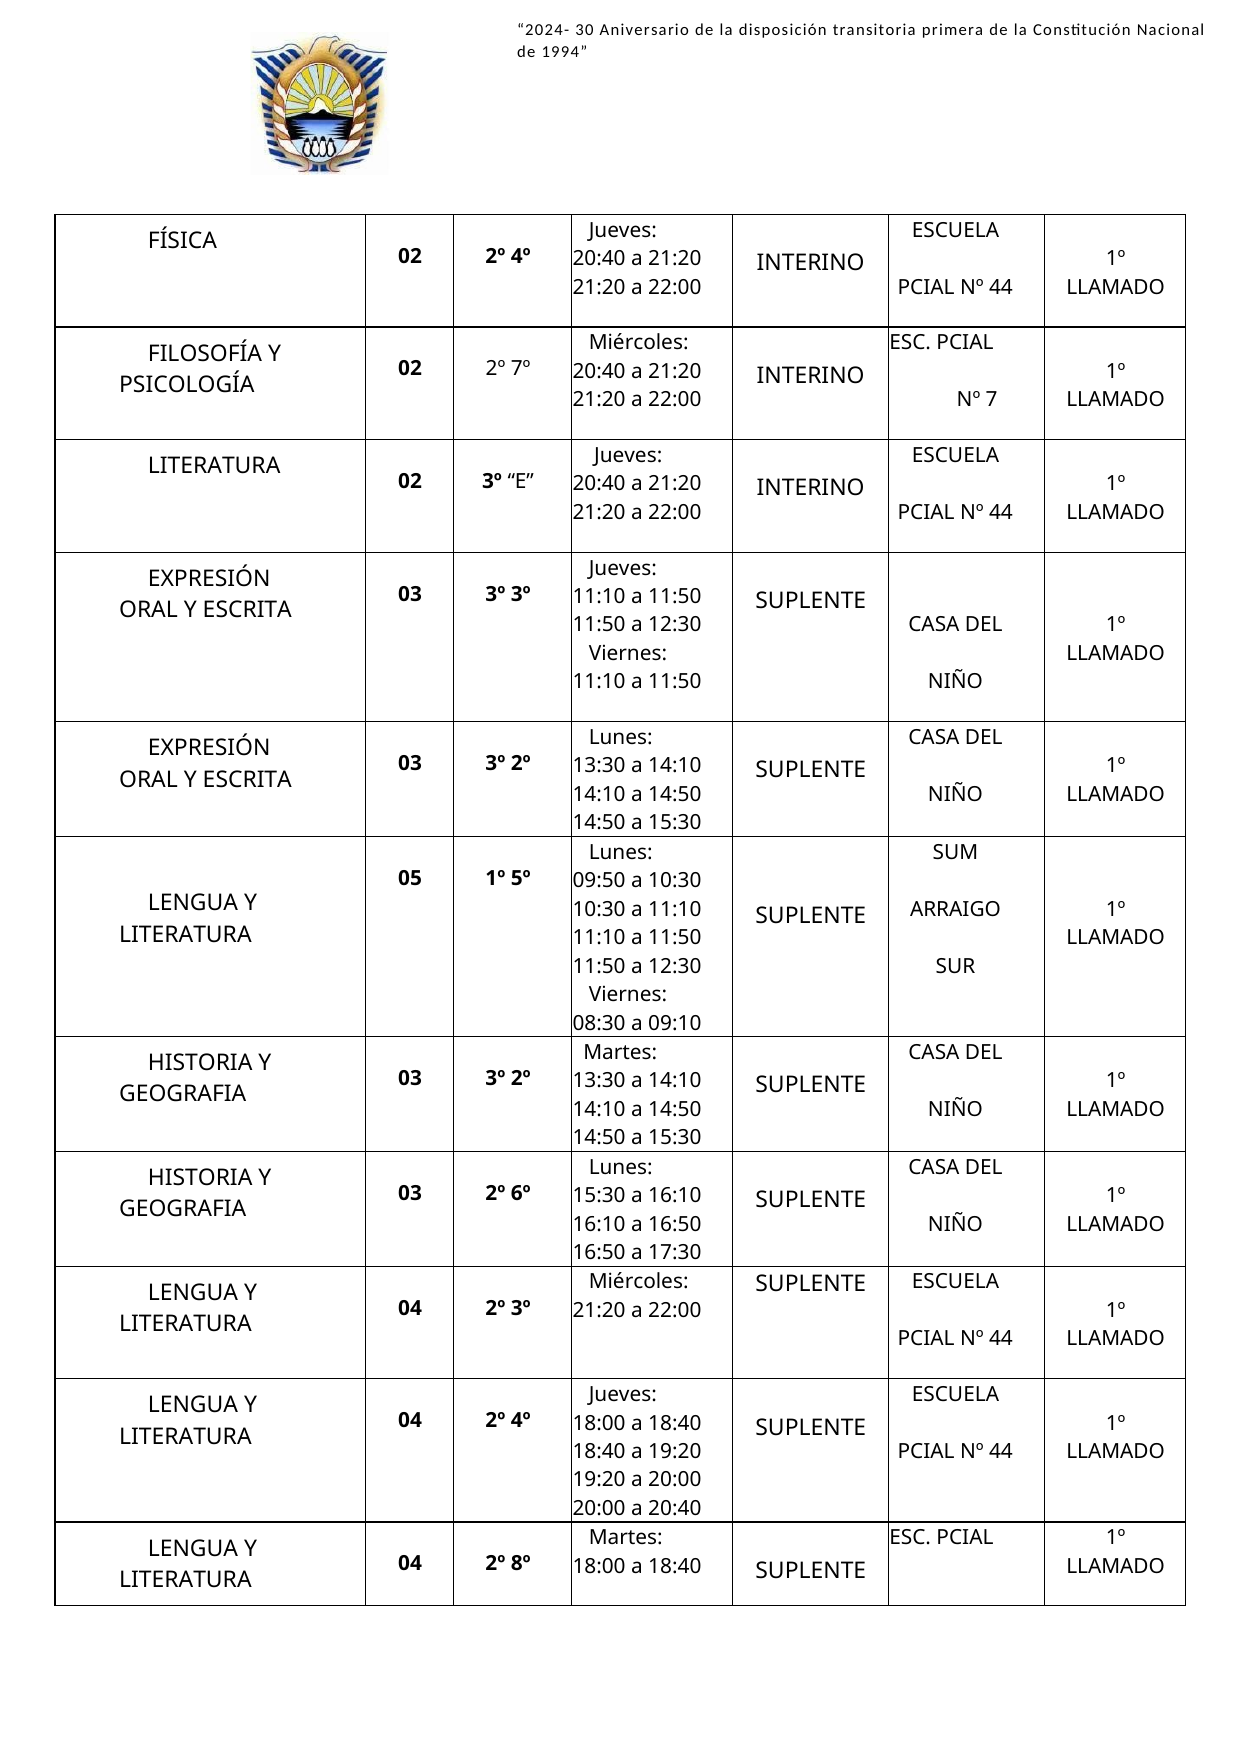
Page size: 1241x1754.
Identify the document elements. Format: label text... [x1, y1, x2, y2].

table_cell 3º 3º [454, 553, 571, 721]
table_cell LENGUA Y LITERATURA [56, 1523, 365, 1605]
table_cell SUM ARRAIGO SUR [889, 837, 1044, 1036]
table_cell Lunes: 15:30 a 16:10 16:10 a 16:50 16:50 a 17:30 [572, 1152, 732, 1266]
table_cell SUPLENTE [733, 553, 888, 721]
table_cell INTERINO [733, 328, 888, 439]
table_cell 3º 2º [454, 722, 571, 836]
table_cell HISTORIA Y GEOGRAFIA [56, 1037, 365, 1151]
table_cell Lunes: 09:50 a 10:30 10:30 a 11:10 11:10 a 11:50 11:50 a 12:30 Viernes: 08:30 a 09:10 [572, 837, 732, 1036]
table_cell 02 [366, 440, 453, 552]
table_cell 1º LLAMADO [1045, 215, 1185, 326]
table_cell SUPLENTE [733, 722, 888, 836]
table_cell ESCUELA PCIAL Nº 44 [889, 1379, 1044, 1521]
table_cell ESC. PCIAL Nº 7 [889, 328, 1044, 439]
table_cell 1º LLAMADO [1045, 553, 1185, 721]
table_cell Miércoles: 21:20 a 22:00 [572, 1267, 732, 1378]
table_cell 1º LLAMADO [1045, 1037, 1185, 1151]
table_cell Jueves: 18:00 a 18:40 18:40 a 19:20 19:20 a 20:00 20:00 a 20:40 [572, 1379, 732, 1521]
table_cell LITERATURA [56, 440, 365, 552]
table_cell ESC. PCIAL Nº 7 [889, 1523, 1044, 1605]
table_cell INTERINO [733, 215, 888, 326]
table_cell CASA DEL NIÑO [889, 1037, 1044, 1151]
table_cell CASA DEL NIÑO [889, 1152, 1044, 1266]
table_cell 03 [366, 1152, 453, 1266]
table_cell EXPRESIÓN ORAL Y ESCRITA [56, 722, 365, 836]
table_cell 1º LLAMADO [1045, 837, 1185, 1036]
table_cell Jueves: 11:10 a 11:50 11:50 a 12:30 Viernes: 11:10 a 11:50 [572, 553, 732, 721]
table_cell CASA DEL NIÑO [889, 722, 1044, 836]
picture [250, 32, 390, 175]
table_cell Jueves: 20:40 a 21:20 21:20 a 22:00 [572, 215, 732, 326]
table_cell 03 [366, 722, 453, 836]
table_cell 1º LLAMADO [1045, 1379, 1185, 1521]
table_cell SUPLENTE [733, 1379, 888, 1521]
table_cell EXPRESIÓN ORAL Y ESCRITA [56, 553, 365, 721]
table_cell 03 [366, 553, 453, 721]
table_cell SUPLENTE [733, 837, 888, 1036]
table_cell ESCUELA PCIAL Nº 44 [889, 440, 1044, 552]
table_cell Miércoles: 20:40 a 21:20 21:20 a 22:00 [572, 328, 732, 439]
table_cell 02 [366, 215, 453, 326]
table_cell LENGUA Y LITERATURA [56, 1379, 365, 1521]
table_cell 04 [366, 1379, 453, 1521]
table_cell SUPLENTE [733, 1152, 888, 1266]
table_cell 1º 5º [454, 837, 571, 1036]
table_cell 02 [366, 328, 453, 439]
table_cell 3º 2º [454, 1037, 571, 1151]
table_cell FILOSOFÍA Y PSICOLOGÍA [56, 328, 365, 439]
table_cell ESCUELA PCIAL Nº 44 [889, 215, 1044, 326]
table_cell Martes: 13:30 a 14:10 14:10 a 14:50 14:50 a 15:30 [572, 1037, 732, 1151]
table_cell LENGUA Y LITERATURA [56, 837, 365, 1036]
table_cell 2º 4º [454, 215, 571, 326]
table_cell 2º 4º [454, 1379, 571, 1521]
table_cell SUPLENTE [733, 1037, 888, 1151]
table_cell 1º LLAMADO [1045, 722, 1185, 836]
table_cell FÍSICA [56, 215, 365, 326]
table_cell 2º 7º [454, 328, 571, 439]
table_cell 1º LLAMADO [1045, 1523, 1185, 1605]
table_cell 04 [366, 1267, 453, 1378]
table_cell SUPLENTE [733, 1523, 888, 1605]
table_cell 2º 8º [454, 1523, 571, 1605]
table_cell 03 [366, 1037, 453, 1151]
table_cell 1º LLAMADO [1045, 1152, 1185, 1266]
table_cell CASA DEL NIÑO [889, 553, 1044, 721]
table_cell 1º LLAMADO [1045, 328, 1185, 439]
table_cell ESCUELA PCIAL Nº 44 [889, 1267, 1044, 1378]
table_cell INTERINO [733, 440, 888, 552]
table_cell 04 [366, 1523, 453, 1605]
table_cell 2º 6º [454, 1152, 571, 1266]
table_cell Martes: 18:00 a 18:40 18:40 a 19:20 19:20 a 20:00 20:00 a 20:40 [572, 1523, 732, 1605]
table_cell 1º LLAMADO [1045, 1267, 1185, 1378]
table_cell SUPLENTE [733, 1267, 888, 1378]
table_cell 05 [366, 837, 453, 1036]
table_cell Lunes: 13:30 a 14:10 14:10 a 14:50 14:50 a 15:30 [572, 722, 732, 836]
table_cell 3º “E” [454, 440, 571, 552]
table_cell 1º LLAMADO [1045, 440, 1185, 552]
table_cell LENGUA Y LITERATURA [56, 1267, 365, 1378]
table_cell Jueves: 20:40 a 21:20 21:20 a 22:00 [572, 440, 732, 552]
table_cell 2º 3º [454, 1267, 571, 1378]
table_cell HISTORIA Y GEOGRAFIA [56, 1152, 365, 1266]
